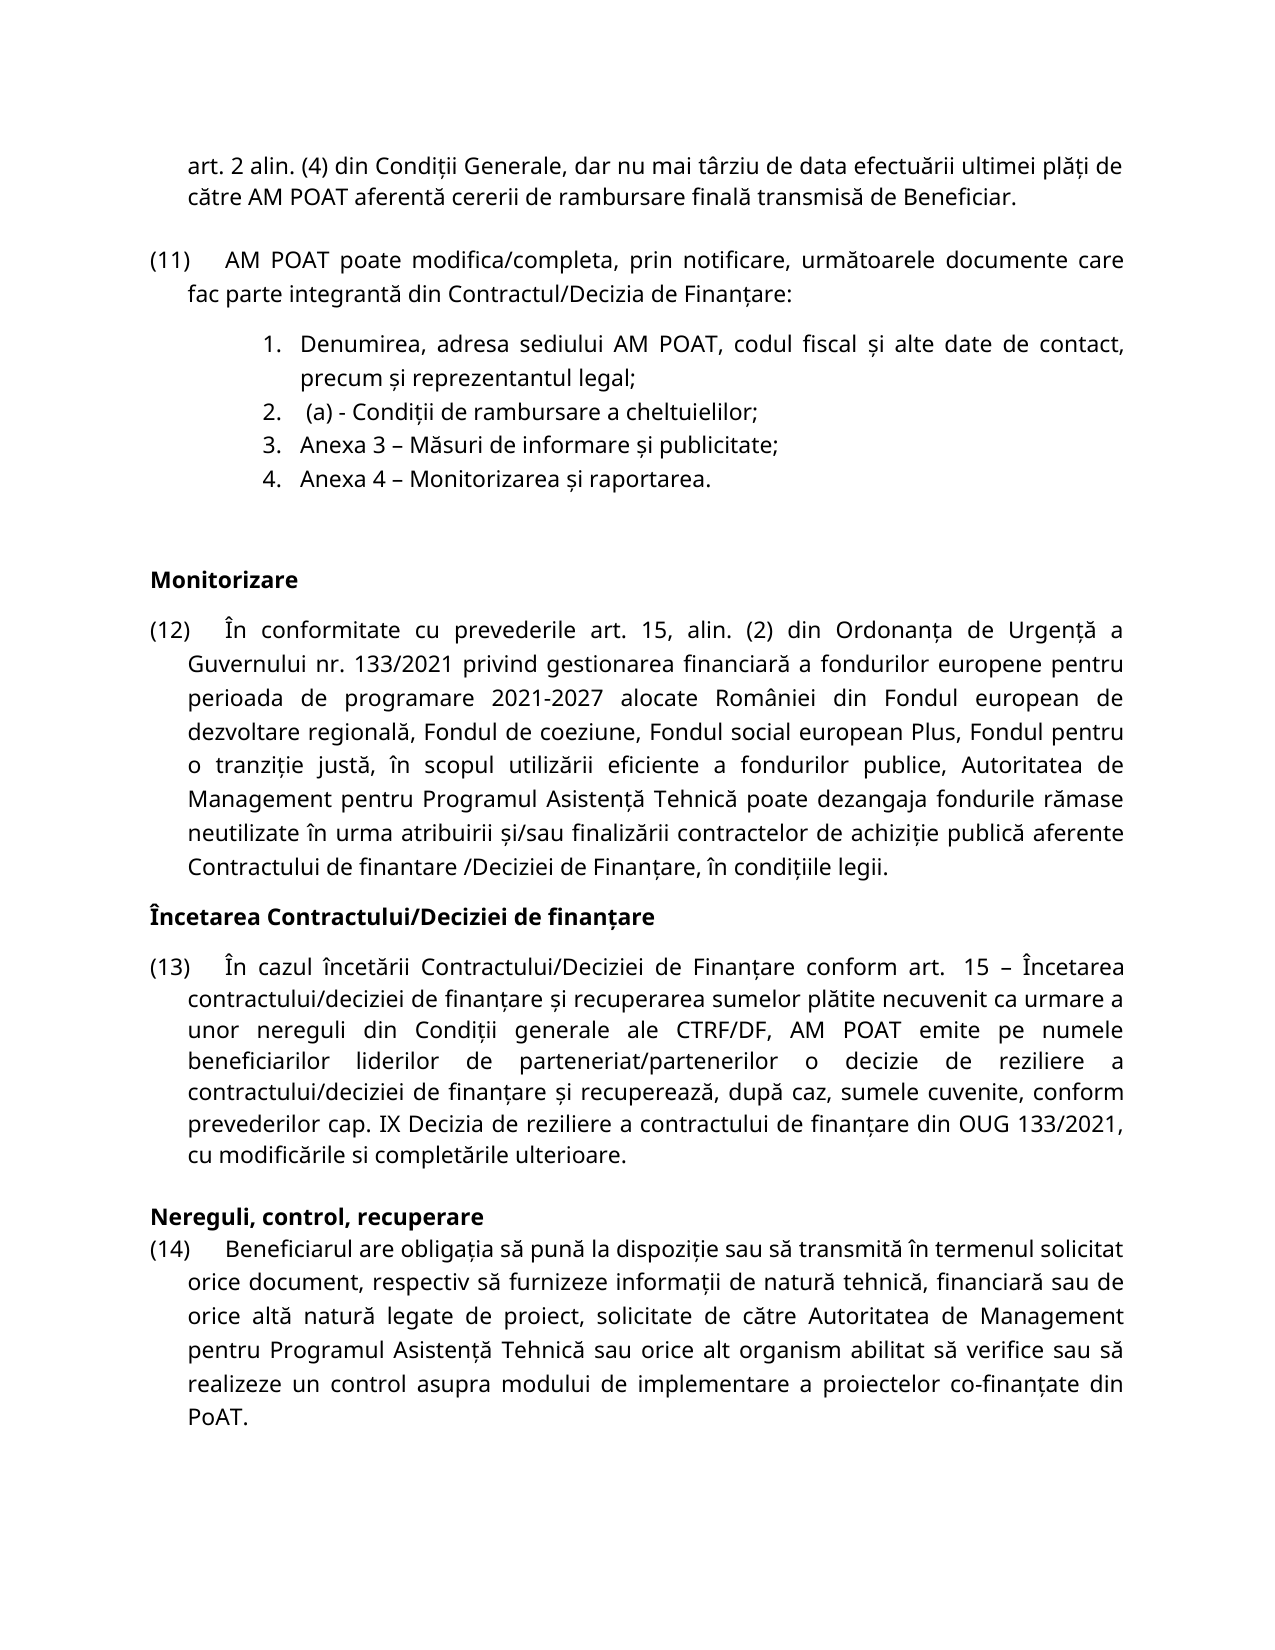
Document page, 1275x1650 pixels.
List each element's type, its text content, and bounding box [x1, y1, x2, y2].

text Încetarea Contractului/Deciziei de finanțare [150, 901, 1125, 932]
list Beneficiarul are obligația să pună la dispoziție sau să transmită în termenul solicitat orice document, respectiv să furnizeze informații de natură tehnică, financiară sau de orice altă natură legate de proiect, solicitate de către Autoritatea de Management pentru Programul Asistență Tehnică sau orice alt organism abilitat să verifice sau să realizeze un control asupra modului de implementare a proiectelor co-finanțate din PoAT. [150, 1232, 1125, 1432]
list Anexa 4 – Monitorizarea și raportarea. [262, 463, 1125, 494]
list Denumirea, adresa sediului AM POAT, codul fiscal și alte date de contact, precum și reprezentantul legal; [262, 328, 1125, 393]
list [150, 150, 1125, 212]
text Nereguli, control, recuperare [150, 1201, 1125, 1232]
list În conformitate cu prevederile art. 15, alin. (2) din Ordonanța de Urgență a Guvernului nr. 133/2021 privind gestionarea financiară a fondurilor europene pentru perioada de programare 2021-2027 alocate României din Fondul european de dezvoltare regională, Fondul de coeziune, Fondul social european Plus, Fondul pentru o tranziție justă, în scopul utilizării eficiente a fondurilor publice, Autoritatea de Management pentru Programul Asistență Tehnică poate dezangaja fondurile rămase neutilizate în urma atribuirii şi/sau finalizării contractelor de achiziţie publică aferente Contractului de finantare /Deciziei de Finanţare, în condiţiile legii. [150, 614, 1125, 882]
list AM POAT poate modifica/completa, prin notificare, următoarele documente care fac parte integrantă din Contractul/Decizia de Finanțare: [150, 244, 1125, 309]
list (a) - Condiții de rambursare a cheltuielilor; [262, 395, 1125, 427]
list În cazul încetării Contractului/Deciziei de Finanțare conform art. 15 – Încetarea contractului/deciziei de finanțare și recuperarea sumelor plătite necuvenit ca urmare a unor nereguli din Condiții generale ale CTRF/DF, AM POAT emite pe numele beneficiarilor liderilor de parteneriat/partenerilor o decizie de reziliere a contractului/deciziei de finanțare și recuperează, după caz, sumele cuvenite, conform prevederilor cap. IX Decizia de reziliere a contractului de finanțare din OUG 133/2021, cu modificările si completările ulterioare. [150, 951, 1125, 1170]
list Anexa 3 – Măsuri de informare și publicitate; [262, 429, 1125, 460]
text Monitorizare [150, 564, 1125, 595]
